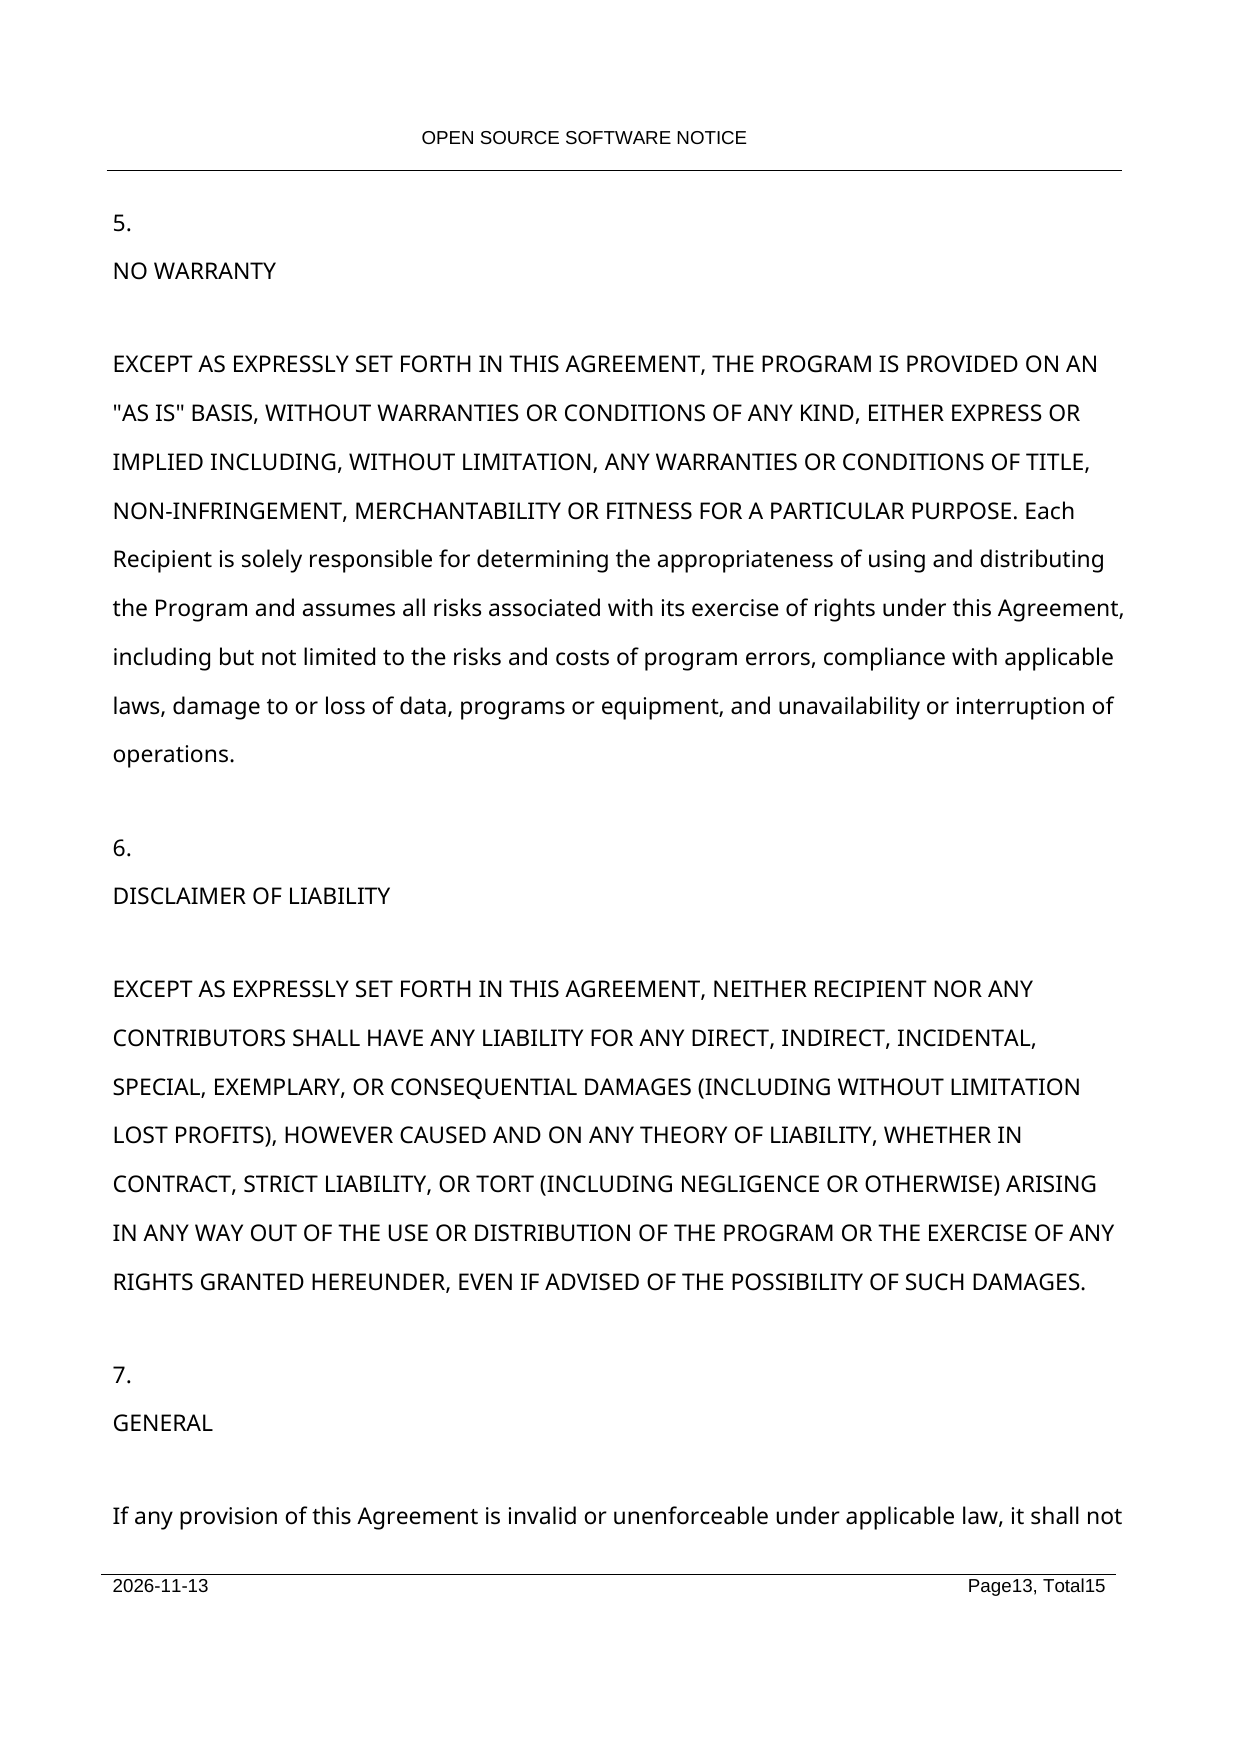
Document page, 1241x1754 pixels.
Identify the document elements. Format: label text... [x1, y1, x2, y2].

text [112, 1499, 1128, 1532]
text 6. [112, 831, 1128, 863]
text GENERAL [112, 1406, 1128, 1439]
text EXCEPT AS EXPRESSLY SET FORTH IN THIS AGREEMENT, NEITHER RECIPIENT NOR ANY CONTRIBUTORS SHALL HAVE ANY LIABILITY FOR ANY DIRECT, INDIRECT, INCIDENTAL, SPECIAL, EXEMPLARY, OR CONSEQUENTIAL DAMAGES (INCLUDING WITHOUT LIMITATION LOST PROFITS), HOWEVER CAUSED AND ON ANY THEORY OF LIABILITY, WHETHER IN CONTRACT, STRICT LIABILITY, OR TORT (INCLUDING NEGLIGENCE OR OTHERWISE) ARISING IN ANY WAY OUT OF THE USE OR DISTRIBUTION OF THE PROGRAM OR THE EXERCISE OF ANY RIGHTS GRANTED HEREUNDER, EVEN IF ADVISED OF THE POSSIBILITY OF SUCH DAMAGES. [112, 972, 1128, 1297]
text 5. [112, 206, 1128, 239]
text DISCLAIMER OF LIABILITY [112, 879, 1128, 912]
text NO WARRANTY [112, 254, 1128, 287]
text EXCEPT AS EXPRESSLY SET FORTH IN THIS AGREEMENT, THE PROGRAM IS PROVIDED ON AN "AS IS" BASIS, WITHOUT WARRANTIES OR CONDITIONS OF ANY KIND, EITHER EXPRESS OR IMPLIED INCLUDING, WITHOUT LIMITATION, ANY WARRANTIES OR CONDITIONS OF TITLE, NON-INFRINGEMENT, MERCHANTABILITY OR FITNESS FOR A PARTICULAR PURPOSE. Each Recipient is solely responsible for determining the appropriateness of using and distributing the Program and assumes all risks associated with its exercise of rights under this Agreement, including but not limited to the risks and costs of program errors, compliance with applicable laws, damage to or loss of data, programs or equipment, and unavailability or interruption of operations. [112, 348, 1128, 770]
text 7. [112, 1358, 1128, 1391]
